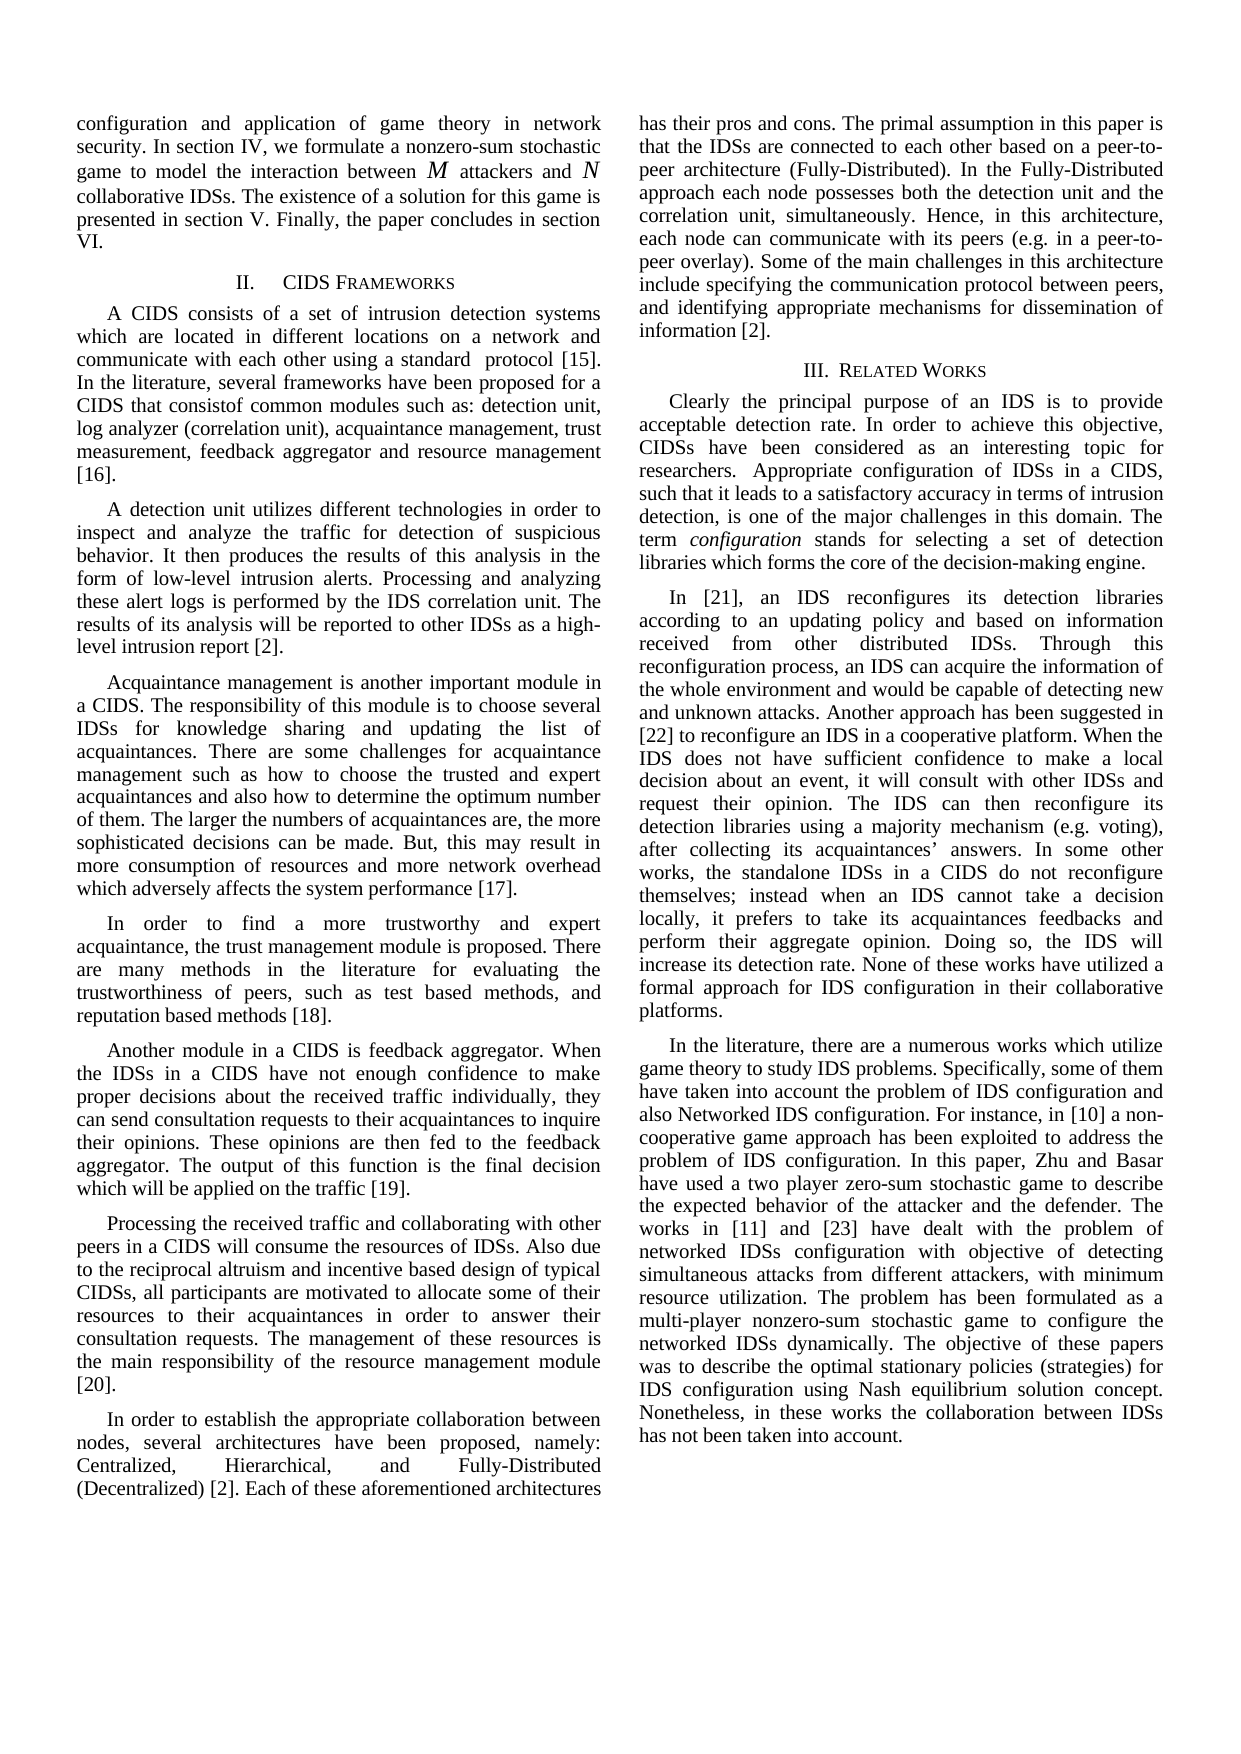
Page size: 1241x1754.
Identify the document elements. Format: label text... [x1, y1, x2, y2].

text Processing the received traffic and collaborating with other peers in a CIDS will consume the resources of IDSs. Also due to the reciprocal altruism and incentive based design of typical CIDSs, all participants are motivated to allocate some of their resources to their acquaintances in order to answer their consultation requests. The management of these resources is the main responsibility of the resource management module [20]. [76, 1212, 601, 1396]
subtitle Related Works [639, 358, 1164, 382]
text Another module in a CIDS is feedback aggregator. When the IDSs in a CIDS have not enough confidence to make proper decisions about the received traffic individually, they can send consultation requests to their acquaintances to inquire their opinions. These opinions are then fed to the feedback aggregator. The output of this function is the final decision which will be applied on the traffic [19]. [76, 1039, 601, 1200]
text In the literature, there are a numerous works which utilize game theory to study IDS problems. Specifically, some of them have taken into account the problem of IDS configuration and also Networked IDS configuration. For instance, in [10] a non-cooperative game approach has been exploited to address the problem of IDS configuration. In this paper, Zhu and Basar have used a two player zero-sum stochastic game to describe the expected behavior of the attacker and the defender. The works in [11] and [23] have dealt with the problem of networked IDSs configuration with objective of detecting simultaneous attacks from different attackers, with minimum resource utilization. The problem has been formulated as a multi-player nonzero-sum stochastic game to configure the networked IDSs dynamically. The objective of these papers was to describe the optimal stationary policies (strategies) for IDS configuration using Nash equilibrium solution concept. Nonetheless, in these works the collaboration between IDSs has not been taken into account. [639, 1034, 1164, 1447]
text In order to find a more trustworthy and expert acquaintance, the trust management module is proposed. There are many methods in the literature for evaluating the trustworthiness of peers, such as test based methods, and reputation based methods [18]. [76, 913, 601, 1027]
text In order to establish the appropriate collaboration between nodes, several architectures have been proposed, namely: Centralized, Hierarchical, and Fully-Distributed (Decentralized) [2]. Each of these aforementioned architectures has their pros and cons. The primal assumption in this paper is that the IDSs are connected to each other based on a peer-to-peer architecture (Fully-Distributed). In the Fully-Distributed approach each node possesses both the detection unit and the correlation unit, simultaneously. Hence, in this architecture, each node can communicate with its peers (e.g. in a peer-to-peer overlay). Some of the main challenges in this architecture include specifying the communication protocol between peers, and identifying appropriate mechanisms for dissemination of information [2]. [76, 1408, 601, 1500]
text In order to establish the appropriate collaboration between nodes, several architectures have been proposed, namely: Centralized, Hierarchical, and Fully-Distributed (Decentralized) [2]. Each of these aforementioned architectures has their pros and cons. The primal assumption in this paper is that the IDSs are connected to each other based on a peer-to-peer architecture (Fully-Distributed). In the Fully-Distributed approach each node possesses both the detection unit and the correlation unit, simultaneously. Hence, in this architecture, each node can communicate with its peers (e.g. in a peer-to-peer overlay). Some of the main challenges in this architecture include specifying the communication protocol between peers, and identifying appropriate mechanisms for dissemination of information [2]. [639, 112, 1164, 342]
text Clearly the principal purpose of an IDS is to provide acceptable detection rate. In order to achieve this objective, CIDSs have been considered as an interesting topic for researchers. Appropriate configuration of IDSs in a CIDS, such that it leads to a satisfactory accuracy in terms of intrusion detection, is one of the major challenges in this domain. The term configuration stands for selecting a set of detection libraries which forms the core of the decision-making engine. [639, 391, 1164, 574]
subtitle CIDS Frameworks [76, 270, 601, 294]
text Acquaintance management is another important module in a CIDS. The responsibility of this module is to choose several IDSs for knowledge sharing and updating the list of acquaintances. There are some challenges for acquaintance management such as how to choose the trusted and expert acquaintances and also how to determine the optimum number of them. The larger the numbers of acquaintances are, the more sophisticated decisions can be made. But, this may result in more consumption of resources and more network overhead which adversely affects the system performance [17]. [76, 671, 601, 900]
text A CIDS consists of a set of intrusion detection systems which are located in different locations on a network and communicate with each other using a standard protocol [15]. In the literature, several frameworks have been proposed for a CIDS that consistof common modules such as: detection unit, log analyzer (correlation unit), acquaintance management, trust measurement, feedback aggregator and resource management [16]. [76, 302, 601, 486]
text In [21], an IDS reconfigures its detection libraries according to an updating policy and based on information received from other distributed IDSs. Through this reconfiguration process, an IDS can acquire the information of the whole environment and would be capable of detecting new and unknown attacks. Another approach has been suggested in [22] to reconfigure an IDS in a cooperative platform. When the IDS does not have sufficient confidence to make a local decision about an event, it will consult with other IDSs and request their opinion. The IDS can then reconfigure its detection libraries using a majority mechanism (e.g. voting), after collecting its acquaintances’ answers. In some other works, the standalone IDSs in a CIDS do not reconfigure themselves; instead when an IDS cannot take a decision locally, it prefers to take its acquaintances feedbacks and perform their aggregate opinion. Doing so, the IDS will increase its detection rate. None of these works have utilized a formal approach for IDS configuration in their collaborative platforms. [639, 586, 1164, 1022]
text A detection unit utilizes different technologies in order to inspect and analyze the traffic for detection of suspicious behavior. It then produces the results of this analysis in the form of low-level intrusion alerts. Processing and analyzing these alert logs is performed by the IDS correlation unit. The results of its analysis will be reported to other IDSs as a high-level intrusion report [2]. [76, 498, 601, 658]
